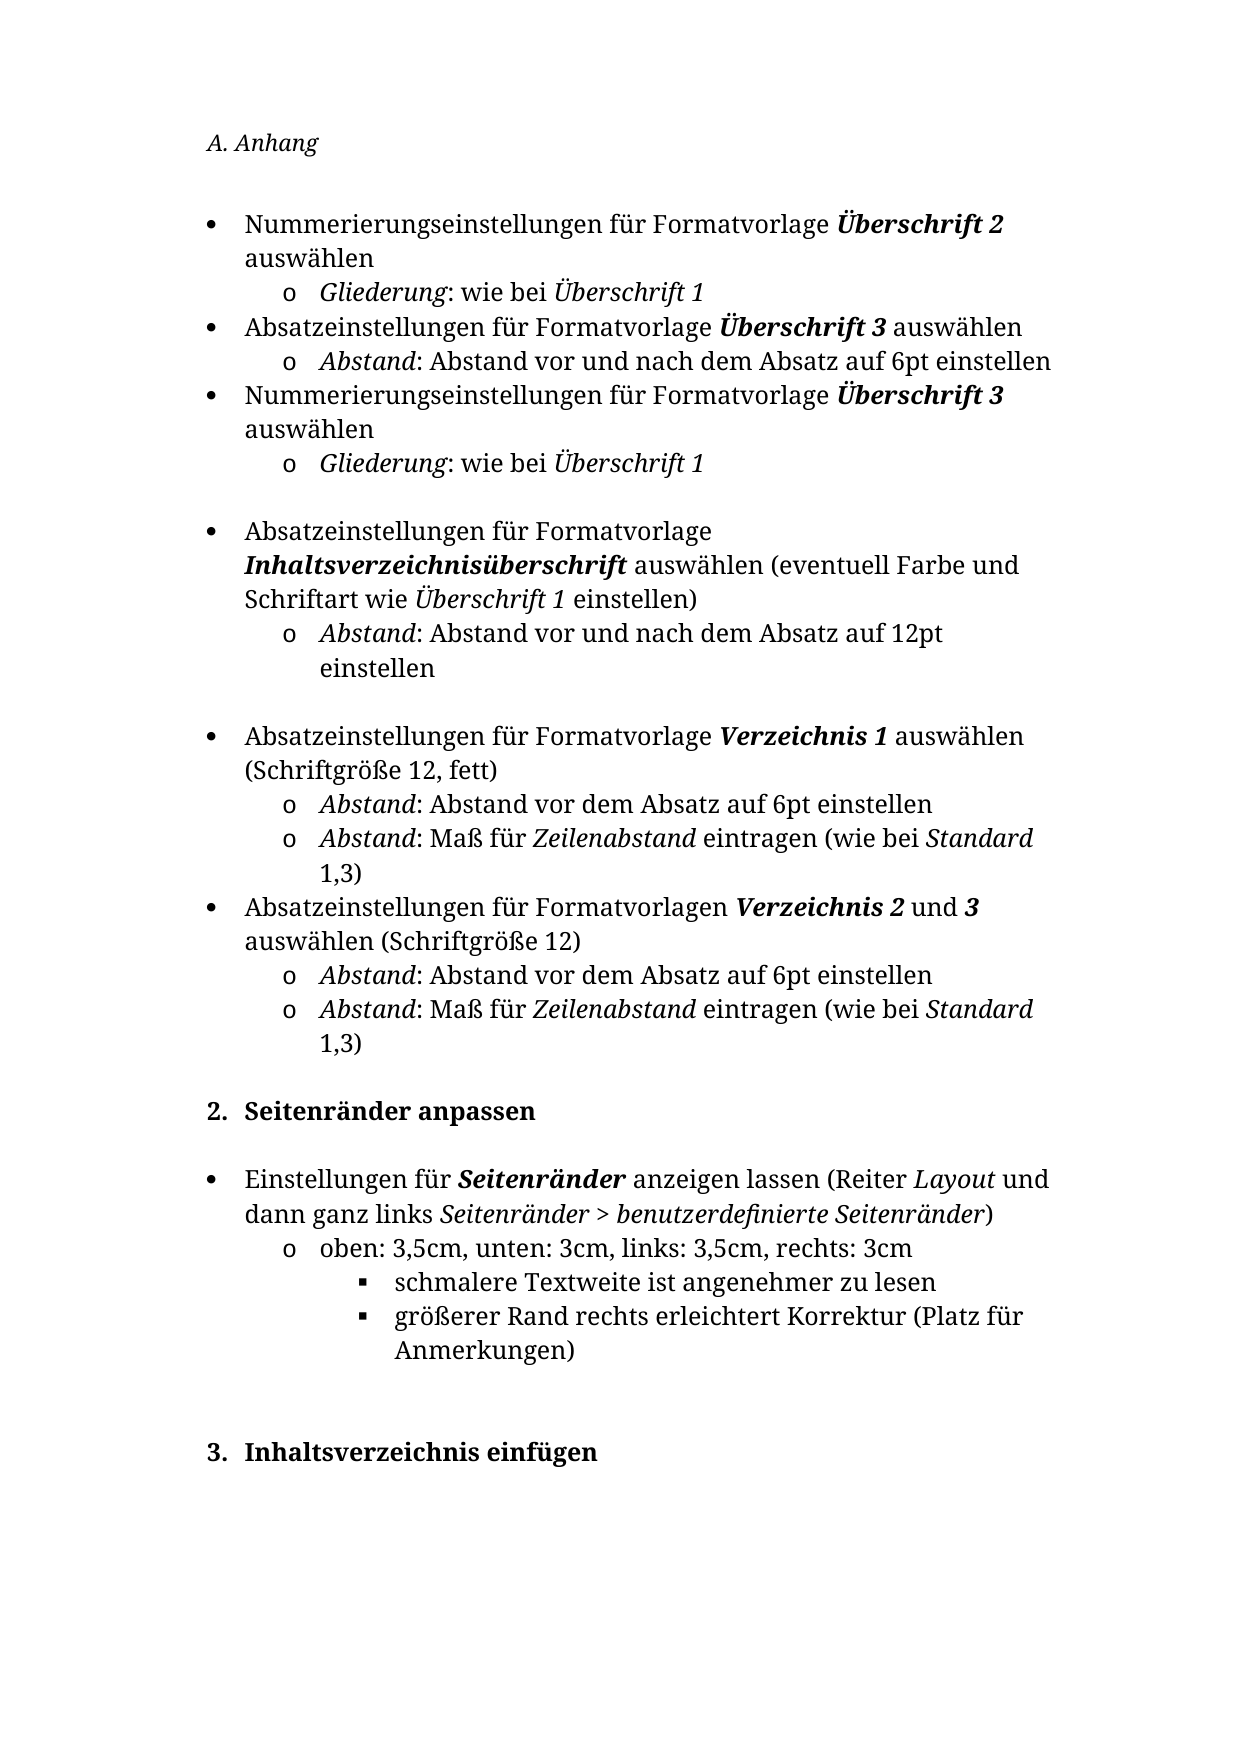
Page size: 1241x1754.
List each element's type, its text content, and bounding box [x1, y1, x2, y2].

list oben: 3,5cm, unten: 3cm, links: 3,5cm, rechts: 3cm [282, 1230, 1063, 1264]
list Gliederung: wie bei Überschrift 1 [282, 446, 1063, 480]
list größerer Rand rechts erleichtert Korrektur (Platz für Anmerkungen) [357, 1299, 1063, 1367]
list Absatzeinstellungen für Formatvorlage Verzeichnis 1 auswählen (Schriftgröße 12, fett) [207, 718, 1063, 787]
list Abstand: Abstand vor dem Absatz auf 6pt einstellen [282, 787, 1063, 821]
list Nummerierungseinstellungen für Formatvorlage Überschrift 2 auswählen [207, 207, 1063, 275]
list Seitenränder anpassen [207, 1094, 1063, 1128]
list Inhaltsverzeichnis einfügen [207, 1435, 1063, 1469]
list Nummerierungseinstellungen für Formatvorlage Überschrift 3 auswählen [207, 377, 1063, 446]
list Abstand: Maß für Zeilenabstand eintragen (wie bei Standard 1,3) [282, 992, 1063, 1060]
list Abstand: Abstand vor und nach dem Absatz auf 12pt einstellen [282, 616, 1063, 684]
list Absatzeinstellungen für Formatvorlagen Verzeichnis 2 und 3 auswählen (Schriftgröße 12) [207, 889, 1063, 957]
list Abstand: Abstand vor dem Absatz auf 6pt einstellen [282, 957, 1063, 992]
list Abstand: Abstand vor und nach dem Absatz auf 6pt einstellen [282, 343, 1063, 377]
list Absatzeinstellungen für Formatvorlage Überschrift 3 auswählen [207, 309, 1063, 343]
list Einstellungen für Seitenränder anzeigen lassen (Reiter Layout und dann ganz links Seitenränder > benutzerdefinierte Seitenränder) [207, 1162, 1063, 1230]
list schmalere Textweite ist angenehmer zu lesen [357, 1264, 1063, 1299]
list Gliederung: wie bei Überschrift 1 [282, 275, 1063, 309]
list Abstand: Maß für Zeilenabstand eintragen (wie bei Standard 1,3) [282, 821, 1063, 889]
list Absatzeinstellungen für Formatvorlage Inhaltsverzeichnisüberschrift auswählen (eventuell Farbe und Schriftart wie Überschrift 1 einstellen) [207, 514, 1063, 616]
